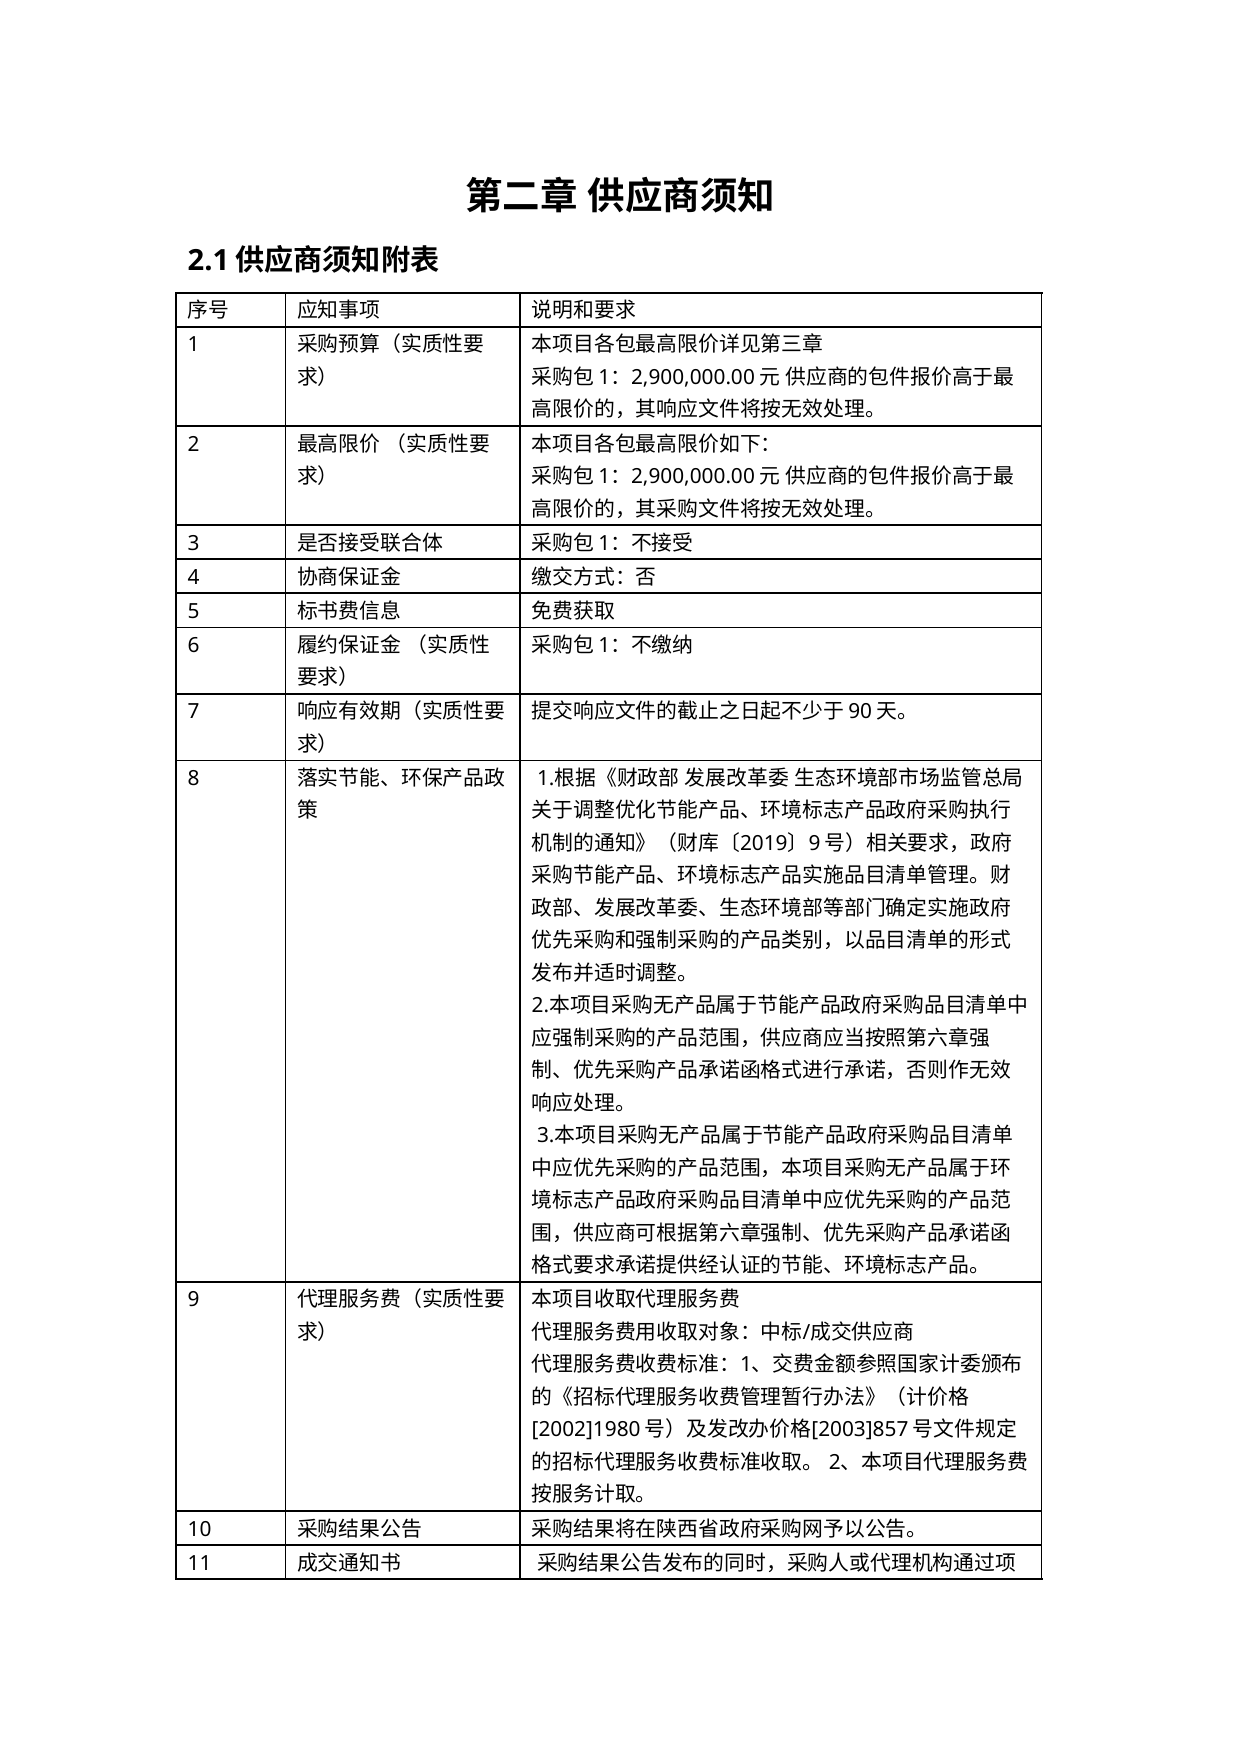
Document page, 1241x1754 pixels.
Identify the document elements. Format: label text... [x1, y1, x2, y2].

table_header 说明和要求 [521, 294, 1041, 326]
table_cell 3 [177, 526, 285, 558]
table_cell 免费获取 [521, 594, 1041, 626]
table_cell 采购包1：不接受 [521, 526, 1041, 558]
table_cell 本项目收取代理服务费 代理服务费用收取对象：中标/成交供应商 代理服务费收费标准：1、交费金额参照国家计委颁布的《招标代理服务收费管理暂行办法》（计价格[2002]1980号）及发改办价格[2003]857号文件规定的招标代理服务收费标准收取。 2、本项目代理服务费按服务计取。 [521, 1283, 1041, 1510]
text 第二章 供应商须知 [187, 162, 1053, 227]
table_cell 4 [177, 560, 285, 592]
table_cell 落实节能、环保产品政策 [286, 761, 519, 1281]
table_cell 采购结果将在陕西省政府采购网予以公告。 [521, 1512, 1041, 1544]
table_header 应知事项 [286, 294, 519, 326]
table_cell 2 [177, 427, 285, 524]
table_cell 1.根据《财政部 发展改革委 生态环境部市场监管总局关于调整优化节能产品、环境标志产品政府采购执行机制的通知》（财库〔2019〕9号）相关要求，政府采购节能产品、环境标志产品实施品目清单管理。财政部、发展改革委、生态环境部等部门确定实施政府优先采购和强制采购的产品类别，以品目清单的形式发布并适时调整。 2.本项目采购无产品属于节能产品政府采购品目清单中应强制采购的产品范围，供应商应当按照第六章强制、优先采购产品承诺函格式进行承诺，否则作无效响应处理。 3.本项目采购无产品属于节能产品政府采购品目清单中应优先采购的产品范围，本项目采购无产品属于环境标志产品政府采购品目清单中应优先采购的产品范围，供应商可根据第六章强制、优先采购产品承诺函格式要求承诺提供经认证的节能、环境标志产品。 [521, 761, 1041, 1281]
table_cell 是否接受联合体 [286, 526, 519, 558]
table_cell 缴交方式：否 [521, 560, 1041, 592]
table_cell 成交通知书 [286, 1546, 519, 1578]
table_cell 7 [177, 695, 285, 759]
table_cell 5 [177, 594, 285, 626]
table_cell 8 [177, 761, 285, 1281]
table_cell 代理服务费（实质性要求） [286, 1283, 519, 1510]
table_cell 10 [177, 1512, 285, 1544]
table_cell 提交响应文件的截止之日起不少于90天。 [521, 695, 1041, 759]
text 2.1供应商须知附表 [187, 227, 1053, 292]
table_cell 本项目各包最高限价如下： 采购包1：2,900,000.00元 供应商的包件报价高于最高限价的，其采购文件将按无效处理。 [521, 427, 1041, 524]
table_cell 协商保证金 [286, 560, 519, 592]
table_header 序号 [177, 294, 285, 326]
table_cell 采购结果公告 [286, 1512, 519, 1544]
table_cell 采购包1：不缴纳 [521, 628, 1041, 693]
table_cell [521, 1546, 1041, 1578]
table_cell 1 [177, 328, 285, 425]
table_cell 6 [177, 628, 285, 693]
table_cell 9 [177, 1283, 285, 1510]
table_cell 标书费信息 [286, 594, 519, 626]
table_cell 本项目各包最高限价详见第三章 采购包1：2,900,000.00元 供应商的包件报价高于最高限价的，其响应文件将按无效处理。 [521, 328, 1041, 425]
table_cell 响应有效期（实质性要求） [286, 695, 519, 759]
table_cell 11 [177, 1546, 285, 1578]
table_cell 最高限价 （实质性要求） [286, 427, 519, 524]
table_cell 采购预算（实质性要求） [286, 328, 519, 425]
table_cell 履约保证金 （实质性要求） [286, 628, 519, 693]
